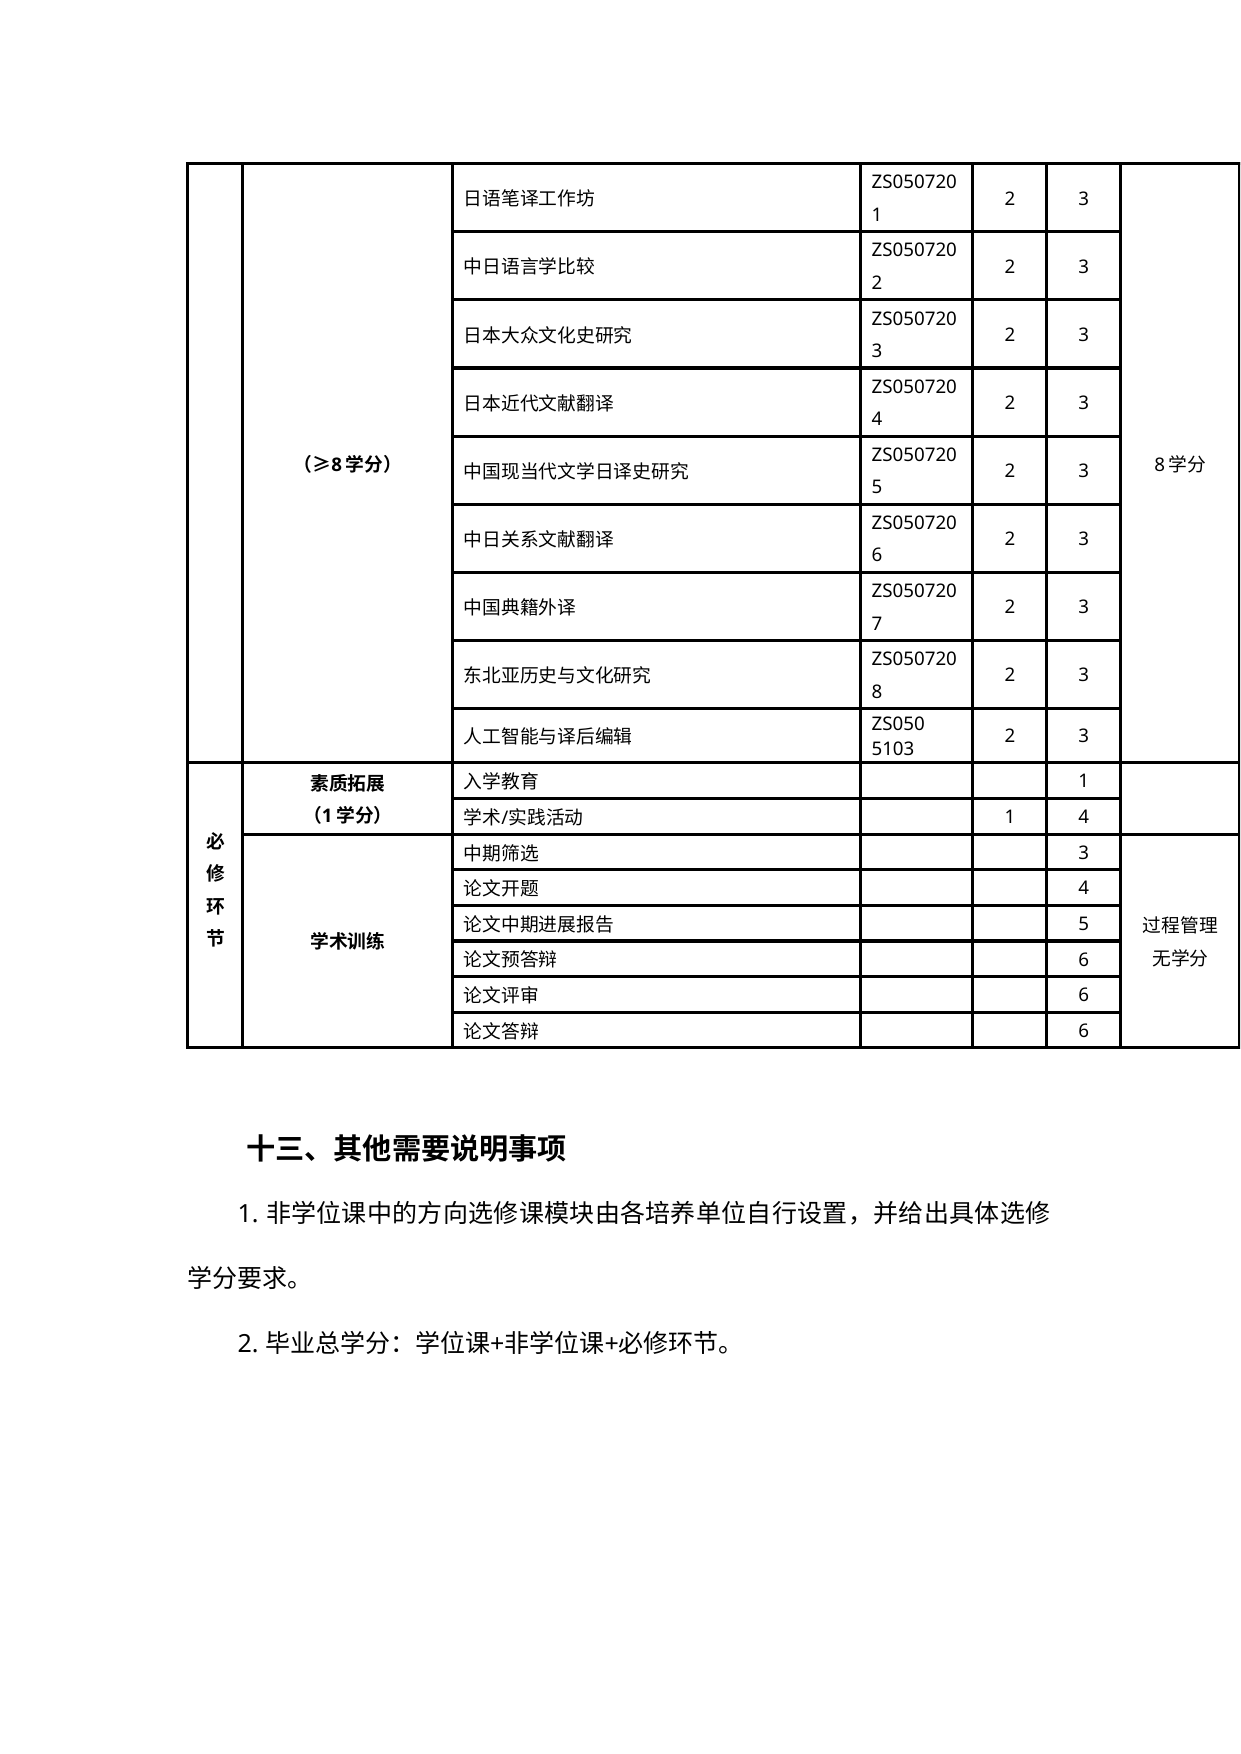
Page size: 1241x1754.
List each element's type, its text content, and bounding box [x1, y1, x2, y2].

table_cell ZS0505103 [862, 710, 971, 761]
table_cell [974, 836, 1045, 868]
table_cell ZS0507204 [862, 370, 971, 434]
table_cell [862, 907, 971, 939]
table_cell 东北亚历史与文化研究 [454, 642, 859, 707]
table_cell 日本大众文化史研究 [454, 301, 859, 366]
text 1. 非学位课中的方向选修课模块由各培养单位自行设置，并给出具体选修学分要求。 [187, 1179, 1053, 1309]
table_cell 中国典籍外译 [454, 574, 859, 639]
table_cell 3 [1048, 506, 1119, 571]
table_cell 过程管理 无学分 [1122, 836, 1238, 1046]
table_cell 日本近代文献翻译 [454, 370, 859, 434]
table_cell 2 [974, 370, 1045, 434]
table_cell 日语笔译工作坊 [454, 165, 859, 230]
table_cell ZS0507201 [862, 165, 971, 230]
table_cell 5 [1048, 907, 1119, 939]
table_cell [862, 764, 971, 797]
table_cell 3 [1048, 438, 1119, 503]
table_cell [974, 1014, 1045, 1046]
table_cell [974, 764, 1045, 797]
table_cell 入学教育 [454, 764, 859, 797]
table_cell [862, 800, 971, 832]
table_cell 3 [1048, 642, 1119, 707]
table_cell 2 [974, 642, 1045, 707]
table_cell 3 [1048, 233, 1119, 298]
table_cell 2 [974, 506, 1045, 571]
table_cell 4 [1048, 871, 1119, 904]
table_cell ZS0507206 [862, 506, 971, 571]
table_cell 论文评审 [454, 978, 859, 1011]
table_cell 中日语言学比较 [454, 233, 859, 298]
table_cell ZS0507202 [862, 233, 971, 298]
table_cell [1122, 764, 1238, 832]
table_cell ZS0507208 [862, 642, 971, 707]
table_cell 必修环节 [189, 764, 241, 1046]
table_cell 学术训练 [244, 836, 451, 1046]
table_cell [862, 943, 971, 975]
table_cell 日语口译 方向选修课 （≥8学分） [244, 165, 451, 761]
table_cell 3 [1048, 574, 1119, 639]
table_cell [974, 943, 1045, 975]
table_cell [862, 871, 971, 904]
table_cell [974, 871, 1045, 904]
table_cell 中国现当代文学日译史研究 [454, 438, 859, 503]
table_cell [862, 978, 971, 1011]
text 2. 毕业总学分：学位课+非学位课+必修环节。 [187, 1309, 1053, 1374]
table_cell 2 [974, 574, 1045, 639]
table_cell 论文开题 [454, 871, 859, 904]
table_cell [974, 907, 1045, 939]
table_cell 学术/实践活动 [454, 800, 859, 832]
table_cell 论文预答辩 [454, 943, 859, 975]
table_cell 2 [974, 438, 1045, 503]
table_cell 6 [1048, 978, 1119, 1011]
table_cell 论文答辩 [454, 1014, 859, 1046]
table_cell 中期筛选 [454, 836, 859, 868]
table_cell 3 [1048, 370, 1119, 434]
table_cell 中日关系文献翻译 [454, 506, 859, 571]
table_cell 2 [974, 301, 1045, 366]
table_cell 6 [1048, 943, 1119, 975]
table_cell 人工智能与译后编辑 [454, 710, 859, 761]
table_cell 2 [974, 165, 1045, 230]
table_cell 1 [1048, 764, 1119, 797]
table_cell 2 [974, 233, 1045, 298]
table_cell ZS0507203 [862, 301, 971, 366]
table_cell ZS0507207 [862, 574, 971, 639]
table_cell 本方向研究生至少选修8学分 [1122, 165, 1238, 761]
table_cell 4 [1048, 800, 1119, 832]
table_cell [862, 836, 971, 868]
table_cell 3 [1048, 836, 1119, 868]
table_cell 素质拓展 （1学分） [244, 764, 451, 832]
table_cell 论文中期进展报告 [454, 907, 859, 939]
table_cell [974, 978, 1045, 1011]
table_cell 2 [974, 710, 1045, 761]
table_cell 1 [974, 800, 1045, 832]
table_cell 3 [1048, 710, 1119, 761]
table_cell 3 [1048, 165, 1119, 230]
table_cell 6 [1048, 1014, 1119, 1046]
table_cell [862, 1014, 971, 1046]
table_cell ZS0507205 [862, 438, 971, 503]
text 十三、其他需要说明事项 [187, 1114, 1053, 1179]
table_cell 3 [1048, 301, 1119, 366]
